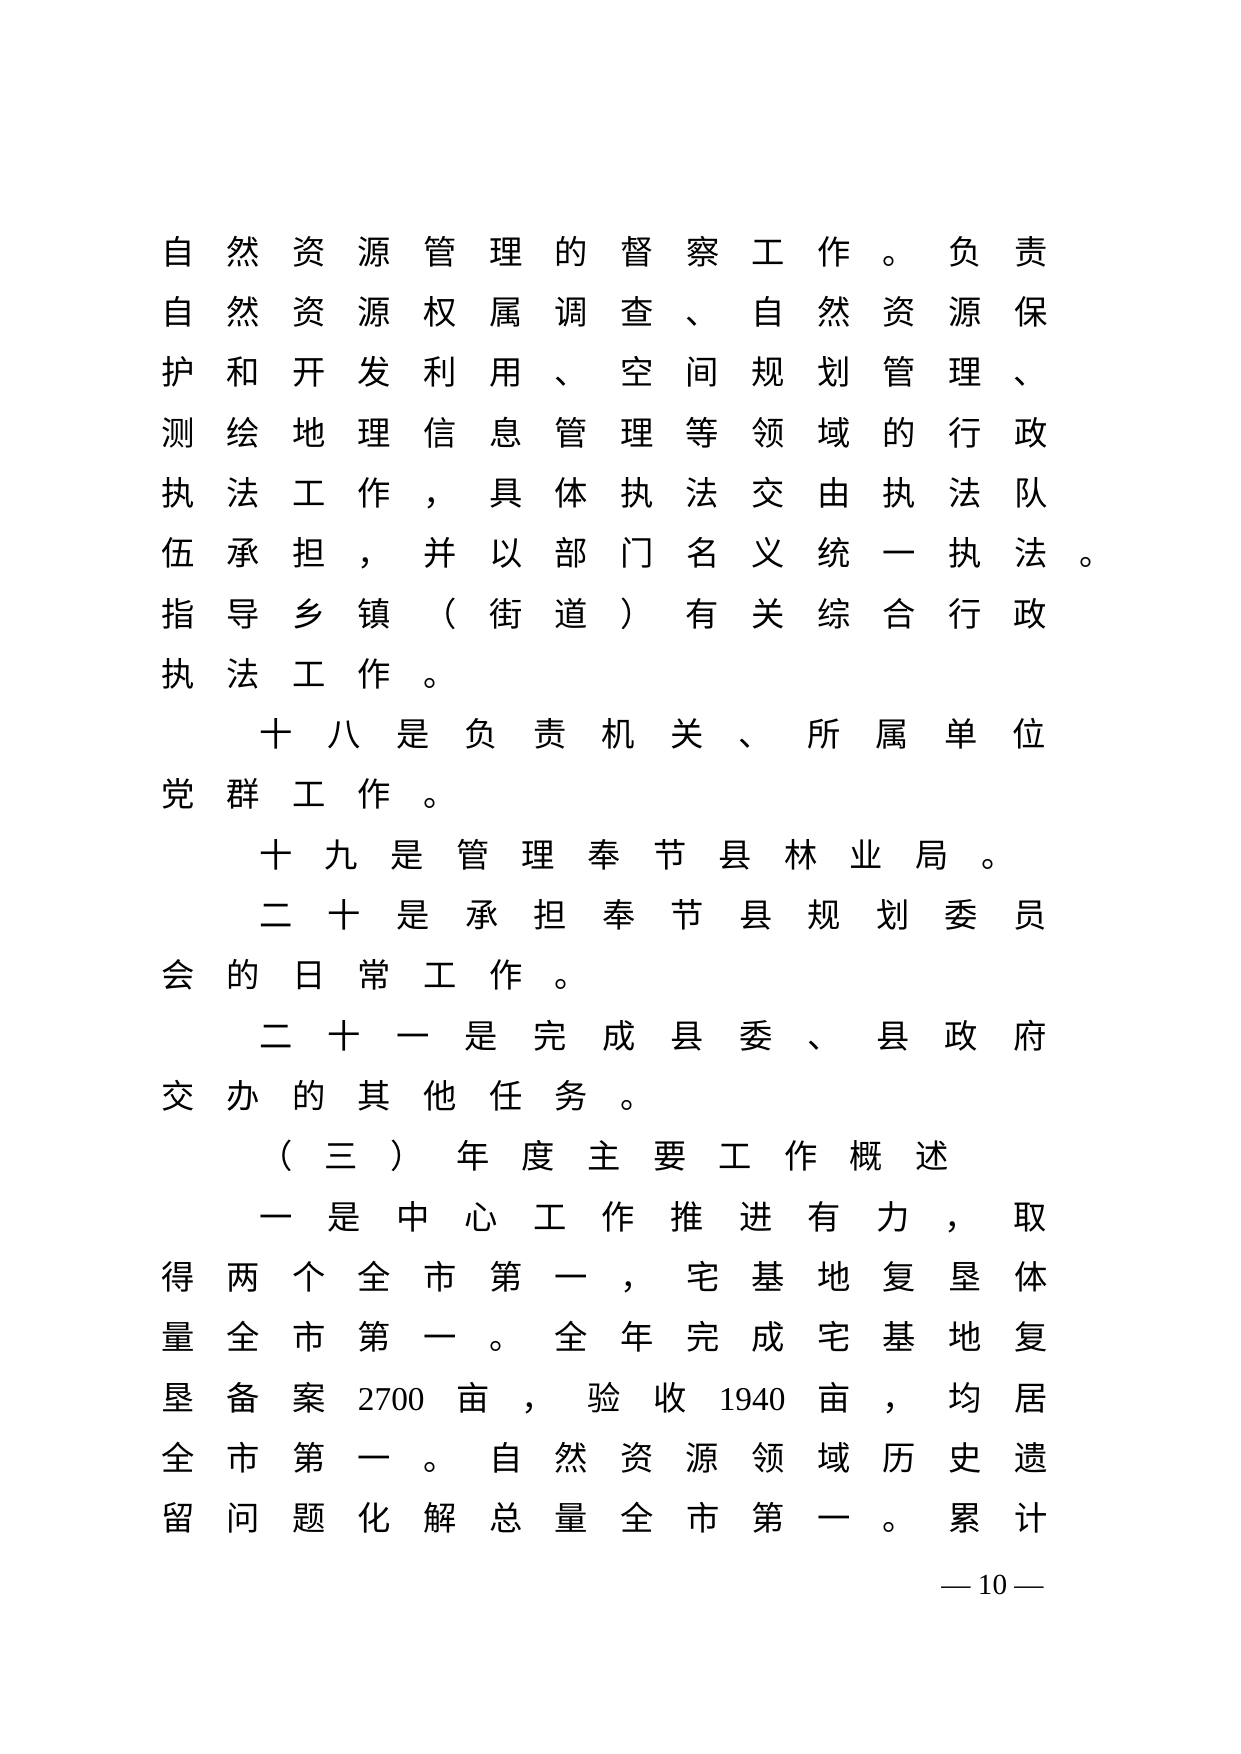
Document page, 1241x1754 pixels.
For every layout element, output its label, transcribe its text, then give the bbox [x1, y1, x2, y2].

text 十九是管理奉节县林业局。 [161, 822, 1079, 883]
text 十八是负责机关、所属单位党群工作。 [161, 702, 1079, 822]
text 二十是承担奉节县规划委员会的日常工作。 [161, 883, 1079, 1003]
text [161, 219, 1079, 702]
text （三）年度主要工作概述 [161, 1124, 1079, 1184]
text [161, 1184, 1079, 1546]
text 二十一是完成县委、县政府交办的其他任务。 [161, 1003, 1079, 1124]
